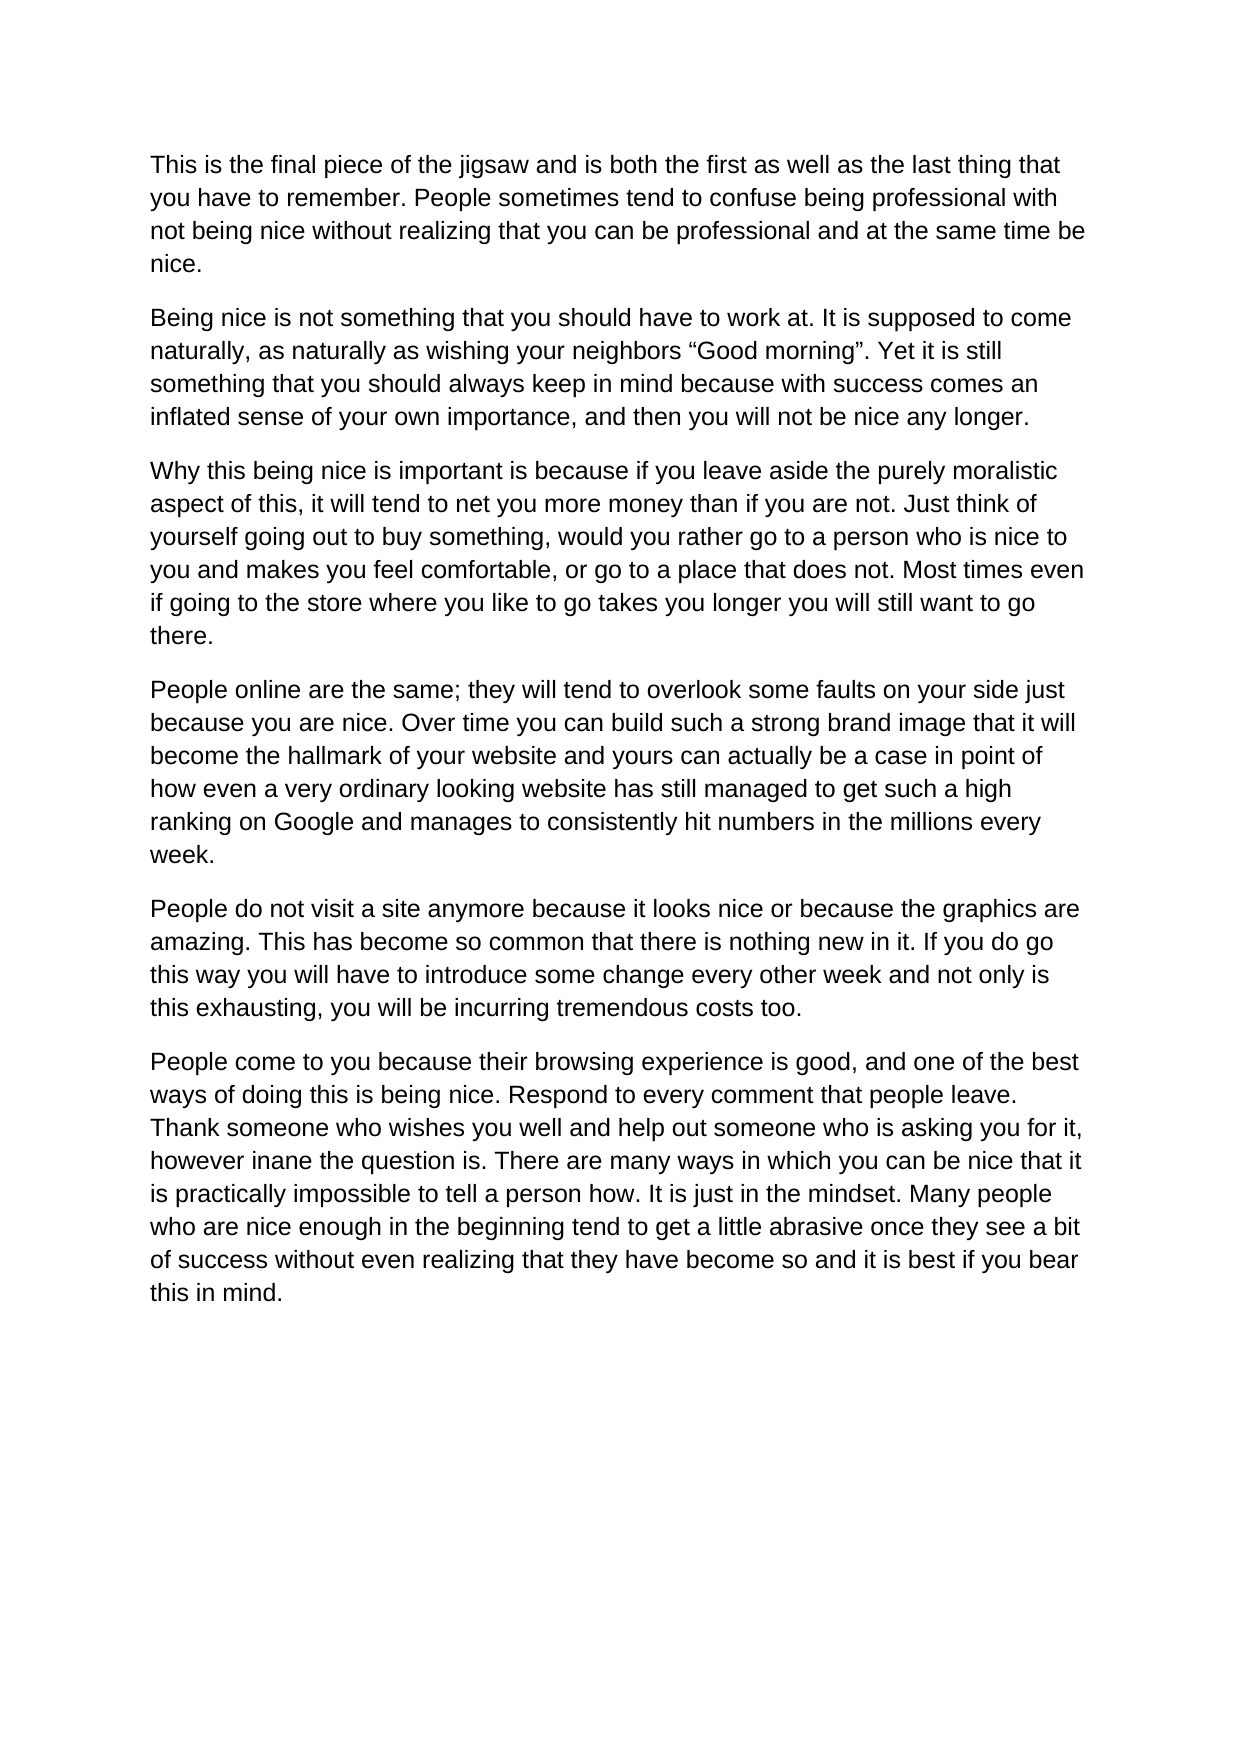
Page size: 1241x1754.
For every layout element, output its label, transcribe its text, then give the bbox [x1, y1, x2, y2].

text People online are the same; they will tend to overlook some faults on your side just because you are nice. Over time you can build such a strong brand image that it will become the hallmark of your website and yours can actually be a case in point of how even a very ordinary looking website has still managed to get such a high ranking on Google and manages to consistently hit numbers in the millions every week. [150, 675, 1090, 869]
text Being nice is not something that you should have to work at. It is supposed to come naturally, as naturally as wishing your neighbors “Good morning”. Yet it is still something that you should always keep in mind because with success comes an inflated sense of your own importance, and then you will not be nice any longer. [150, 303, 1090, 431]
text Why this being nice is important is because if you leave aside the purely moralistic aspect of this, it will tend to net you more money than if you are not. Just think of yourself going out to buy something, would you rather go to a person who is nice to you and makes you feel comfortable, or go to a place that does not. Most times even if going to the store where you like to go takes you longer you will still want to go there. [150, 456, 1090, 650]
text This is the final piece of the jigsaw and is both the first as well as the last thing that you have to remember. People sometimes tend to confuse being professional with not being nice without realizing that you can be professional and at the same time be nice. [150, 150, 1090, 278]
text People come to you because their browsing experience is good, and one of the best ways of doing this is being nice. Respond to every comment that people leave. Thank someone who wishes you well and help out someone who is asking you for it, however inane the question is. There are many ways in which you can be nice that it is practically impossible to tell a person how. It is just in the mindset. Many people who are nice enough in the beginning tend to get a little abrasive once they see a bit of success without even realizing that they have become so and it is best if you bear this in mind. [150, 1047, 1090, 1307]
text People do not visit a site anymore because it looks nice or because the graphics are amazing. This has become so common that there is nothing new in it. If you do go this way you will have to introduce some change every other week and not only is this exhausting, you will be incurring tremendous costs too. [150, 894, 1090, 1022]
